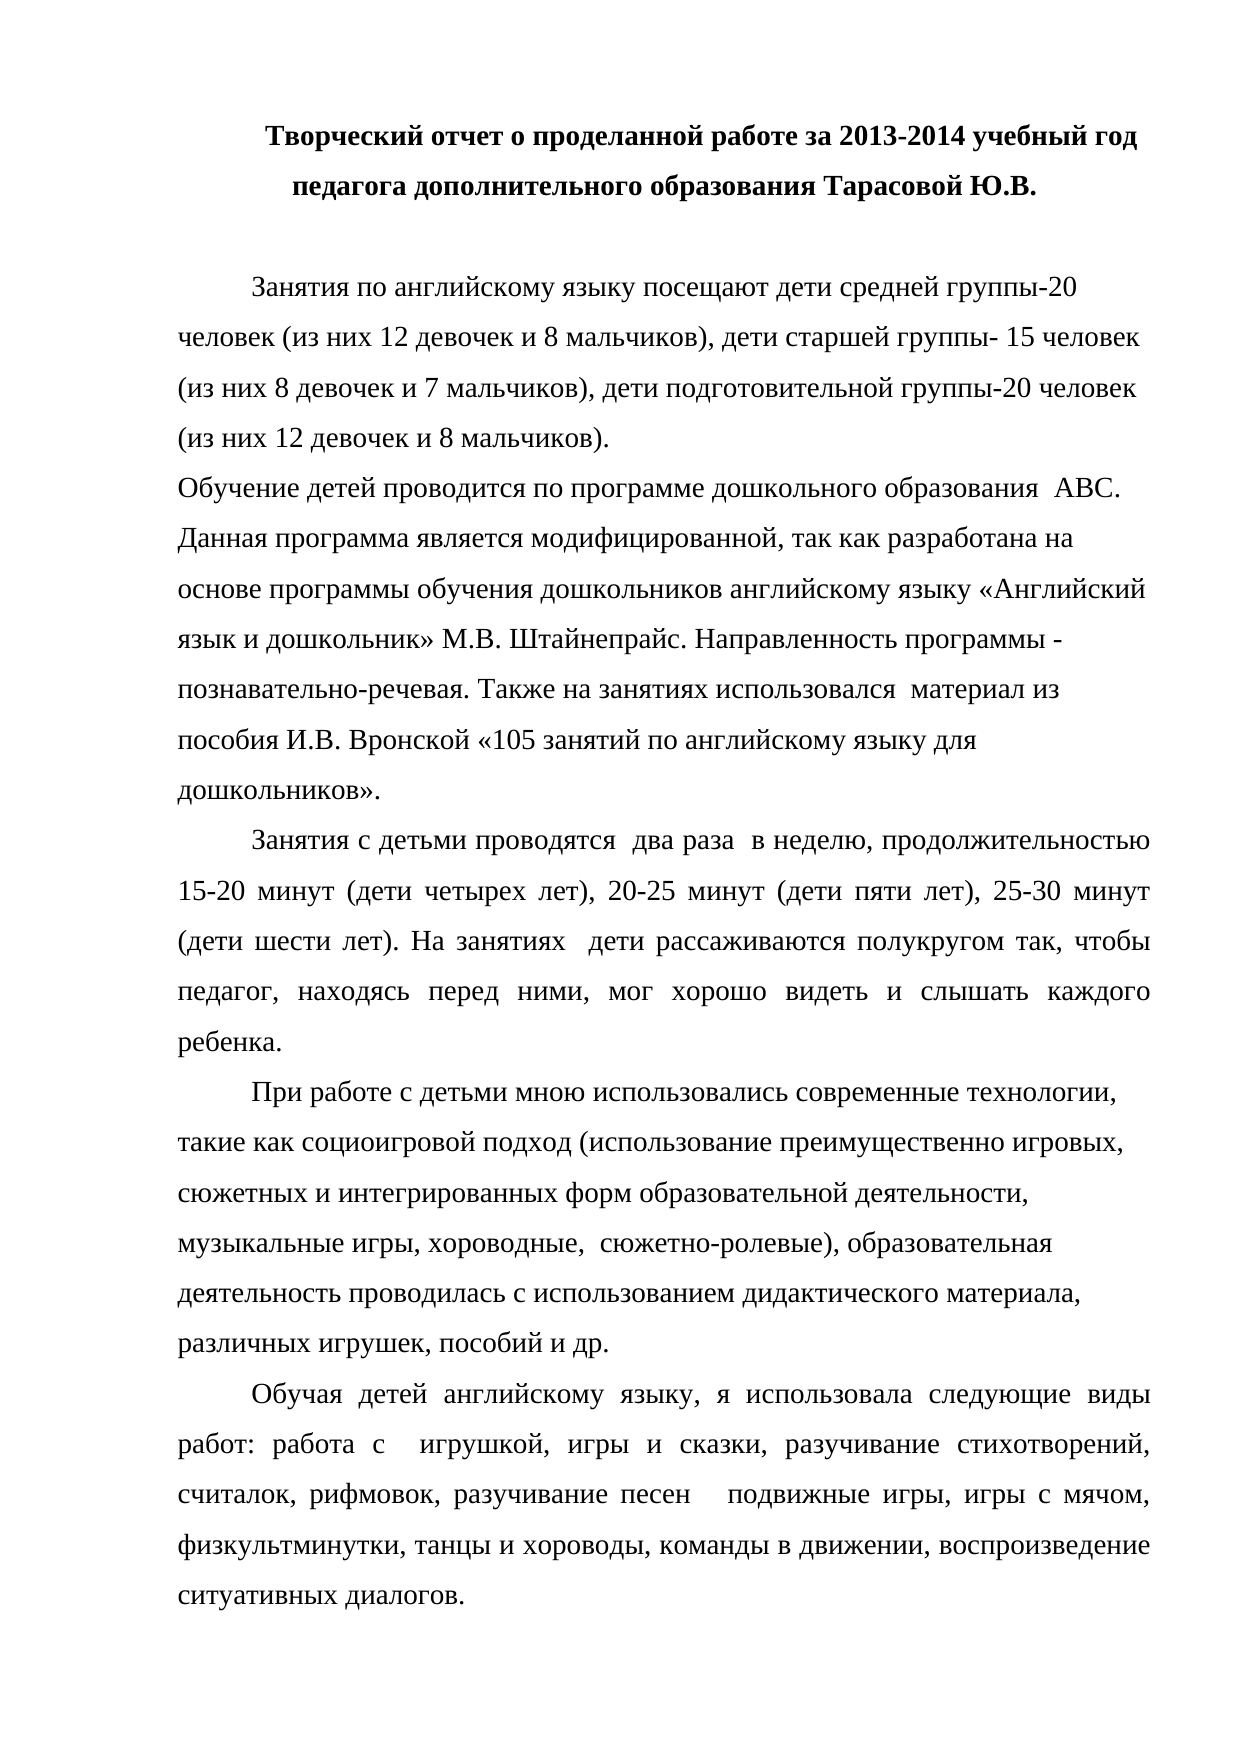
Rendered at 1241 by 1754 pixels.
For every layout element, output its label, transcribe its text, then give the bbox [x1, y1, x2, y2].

text Творческий отчет о проделанной работе за 2013-2014 учебный год педагога дополнительного образования Тарасовой Ю.В. [177, 118, 1152, 202]
text При работе с детьми мною использовались современные технологии, такие как социоигровой подход (использование преимущественно игровых, сюжетных и интегрированных форм образовательной деятельности, музыкальные игры, хороводные, сюжетно-ролевые), образовательная деятельность проводилась с использованием дидактического материала, различных игрушек, пособий и др. [177, 1074, 1152, 1359]
text Обучая детей английскому языку, я использовала следующие виды работ: работа с игрушкой, игры и сказки, разучивание стихотворений, считалок, рифмовок, разучивание песен подвижные игры, игры с мячом, физкультминутки, танцы и хороводы, команды в движении, воспроизведение ситуативных диалогов. [177, 1376, 1152, 1611]
text Занятия с детьми проводятся два раза в неделю, продолжительностью 15-20 минут (дети четырех лет), 20-25 минут (дети пяти лет), 25-30 минут (дети шести лет). На занятиях дети рассаживаются полукругом так, чтобы педагог, находясь перед ними, мог хорошо видеть и слышать каждого ребенка. [177, 822, 1152, 1057]
text Занятия по английскому языку посещают дети средней группы-20 человек (из них 12 девочек и 8 мальчиков), дети старшей группы- 15 человек (из них 8 девочек и 7 мальчиков), дети подготовительной группы-20 человек (из них 12 девочек и 8 мальчиков). Обучение детей проводится по программе дошкольного образования ABC. Данная программа является модифицированной, так как разработана на основе программы обучения дошкольников английскому языку «Английский язык и дошкольник» М.В. Штайнепрайс. Направленность программы - познавательно-речевая. Также на занятиях использовался материал из пособия И.В. Вронской «105 занятий по английскому языку для дошкольников». [177, 269, 1152, 806]
